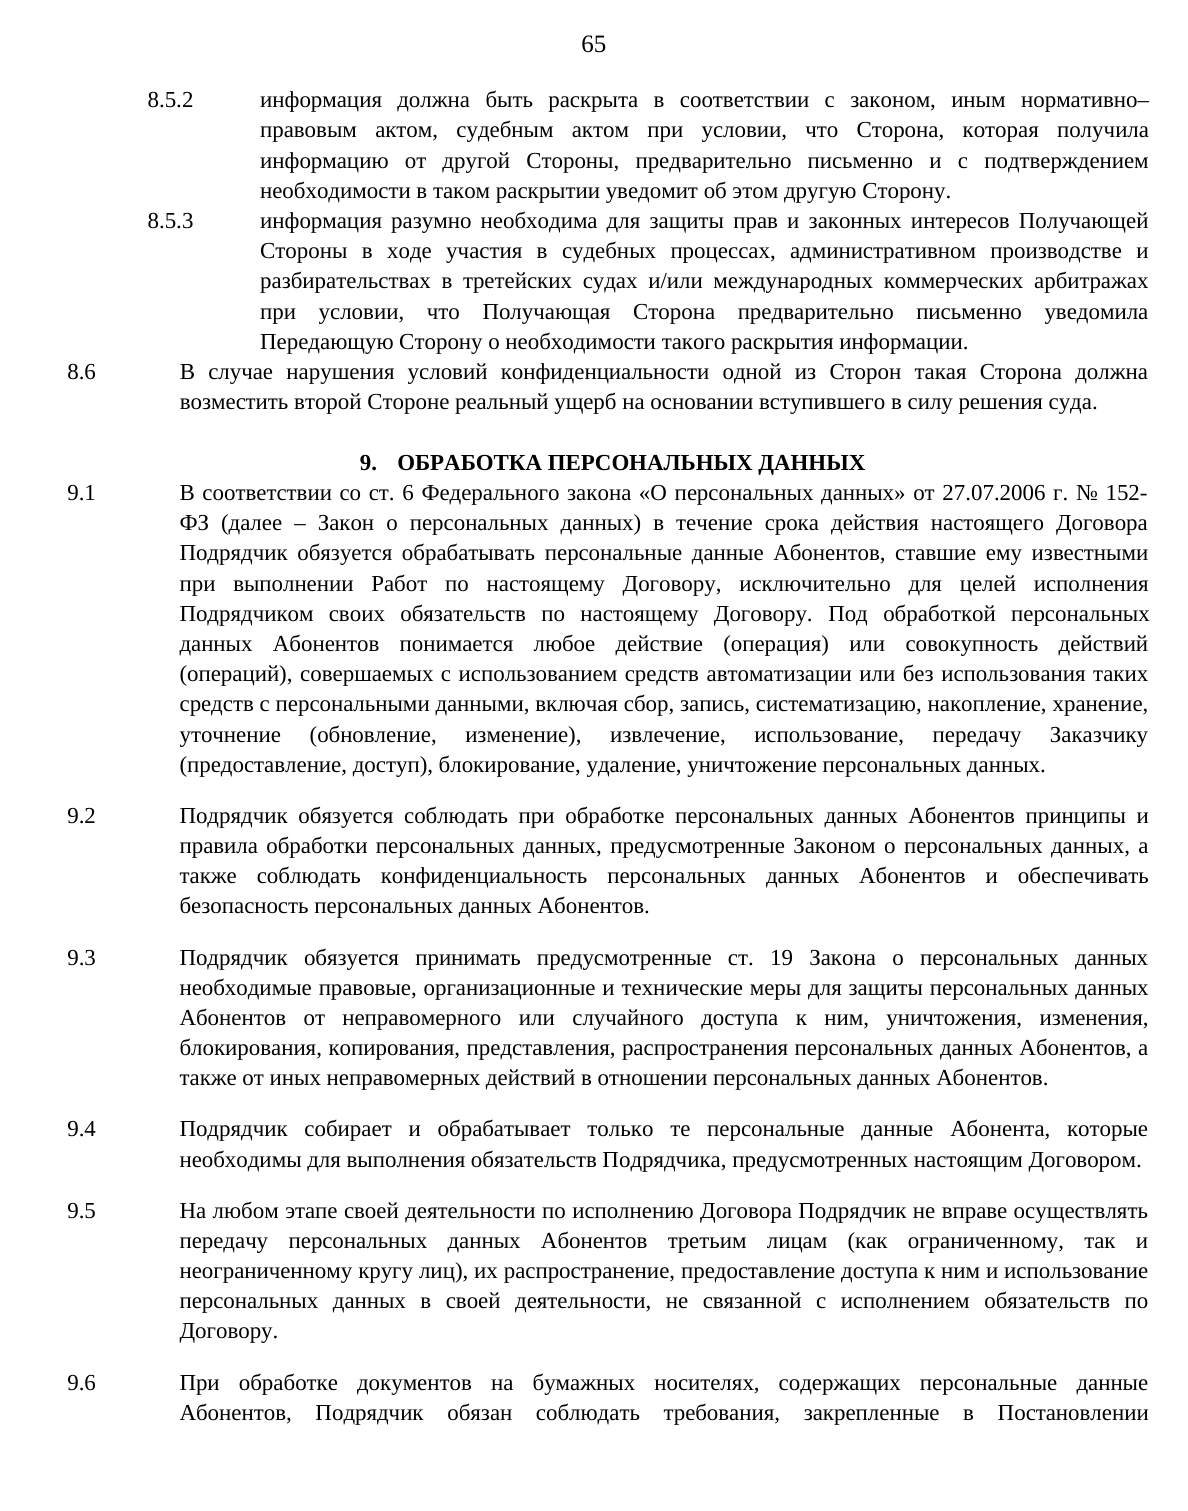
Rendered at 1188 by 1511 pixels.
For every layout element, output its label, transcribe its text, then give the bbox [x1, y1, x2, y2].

list информация разумно необходима для защиты прав и законных интересов Получающей Стороны в ходе участия в судебных процессах, административном производстве и разбирательствах в третейских судах и/или международных коммерческих арбитражах при условии, что Получающая Сторона предварительно письменно уведомила Передающую Сторону о необходимости такого раскрытия информации. [147, 207, 1150, 354]
list ОБРАБОТКА ПЕРСОНАЛЬНЫХ ДАННЫХ [75, 449, 1150, 475]
list В соответствии со ст. 6 Федерального закона «О персональных данных» от 27.07.2006 г. № 152-ФЗ (далее – Закон о персональных данных) в течение срока действия настоящего Договора Подрядчик обязуется обрабатывать персональные данные Абонентов, ставшие ему известными при выполнении Работ по настоящему Договору, исключительно для целей исполнения Подрядчиком своих обязательств по настоящему Договору. Под обработкой персональных данных Абонентов понимается любое действие (операция) или совокупность действий (операций), совершаемых с использованием средств автоматизации или без использования таких средств с персональными данными, включая сбор, запись, систематизацию, накопление, хранение, уточнение (обновление, изменение), извлечение, использование, передачу Заказчику (предоставление, доступ), блокирование, удаление, уничтожение персональных данных. [67, 479, 1150, 777]
list информация должна быть раскрыта в соответствии с законом, иным нормативно–правовым актом, судебным актом при условии, что Сторона, которая получила информацию от другой Стороны, предварительно письменно и с подтверждением необходимости в таком раскрытии уведомит об этом другую Сторону. [147, 86, 1150, 203]
list Подрядчик обязуется соблюдать при обработке персональных данных Абонентов принципы и правила обработки персональных данных, предусмотренные Законом о персональных данных, а также соблюдать конфиденциальность персональных данных Абонентов и обеспечивать безопасность персональных данных Абонентов. [67, 802, 1150, 919]
list На любом этапе своей деятельности по исполнению Договора Подрядчик не вправе осуществлять передачу персональных данных Абонентов третьим лицам (как ограниченному, так и неограниченному кругу лиц), их распространение, предоставление доступа к ним и использование персональных данных в своей деятельности, не связанной с исполнением обязательств по Договору. [67, 1197, 1150, 1344]
list В случае нарушения условий конфиденциальности одной из Сторон такая Сторона должна возместить второй Стороне реальный ущерб на основании вступившего в силу решения суда. [67, 358, 1150, 415]
list Подрядчик собирает и обрабатывает только те персональные данные Абонента, которые необходимы для выполнения обязательств Подрядчика, предусмотренных настоящим Договором. [67, 1115, 1150, 1172]
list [67, 1368, 1150, 1425]
list Подрядчик обязуется принимать предусмотренные ст. 19 Закона о персональных данных необходимые правовые, организационные и технические меры для защиты персональных данных Абонентов от неправомерного или случайного доступа к ним, уничтожения, изменения, блокирования, копирования, представления, распространения персональных данных Абонентов, а также от иных неправомерных действий в отношении персональных данных Абонентов. [67, 943, 1150, 1091]
